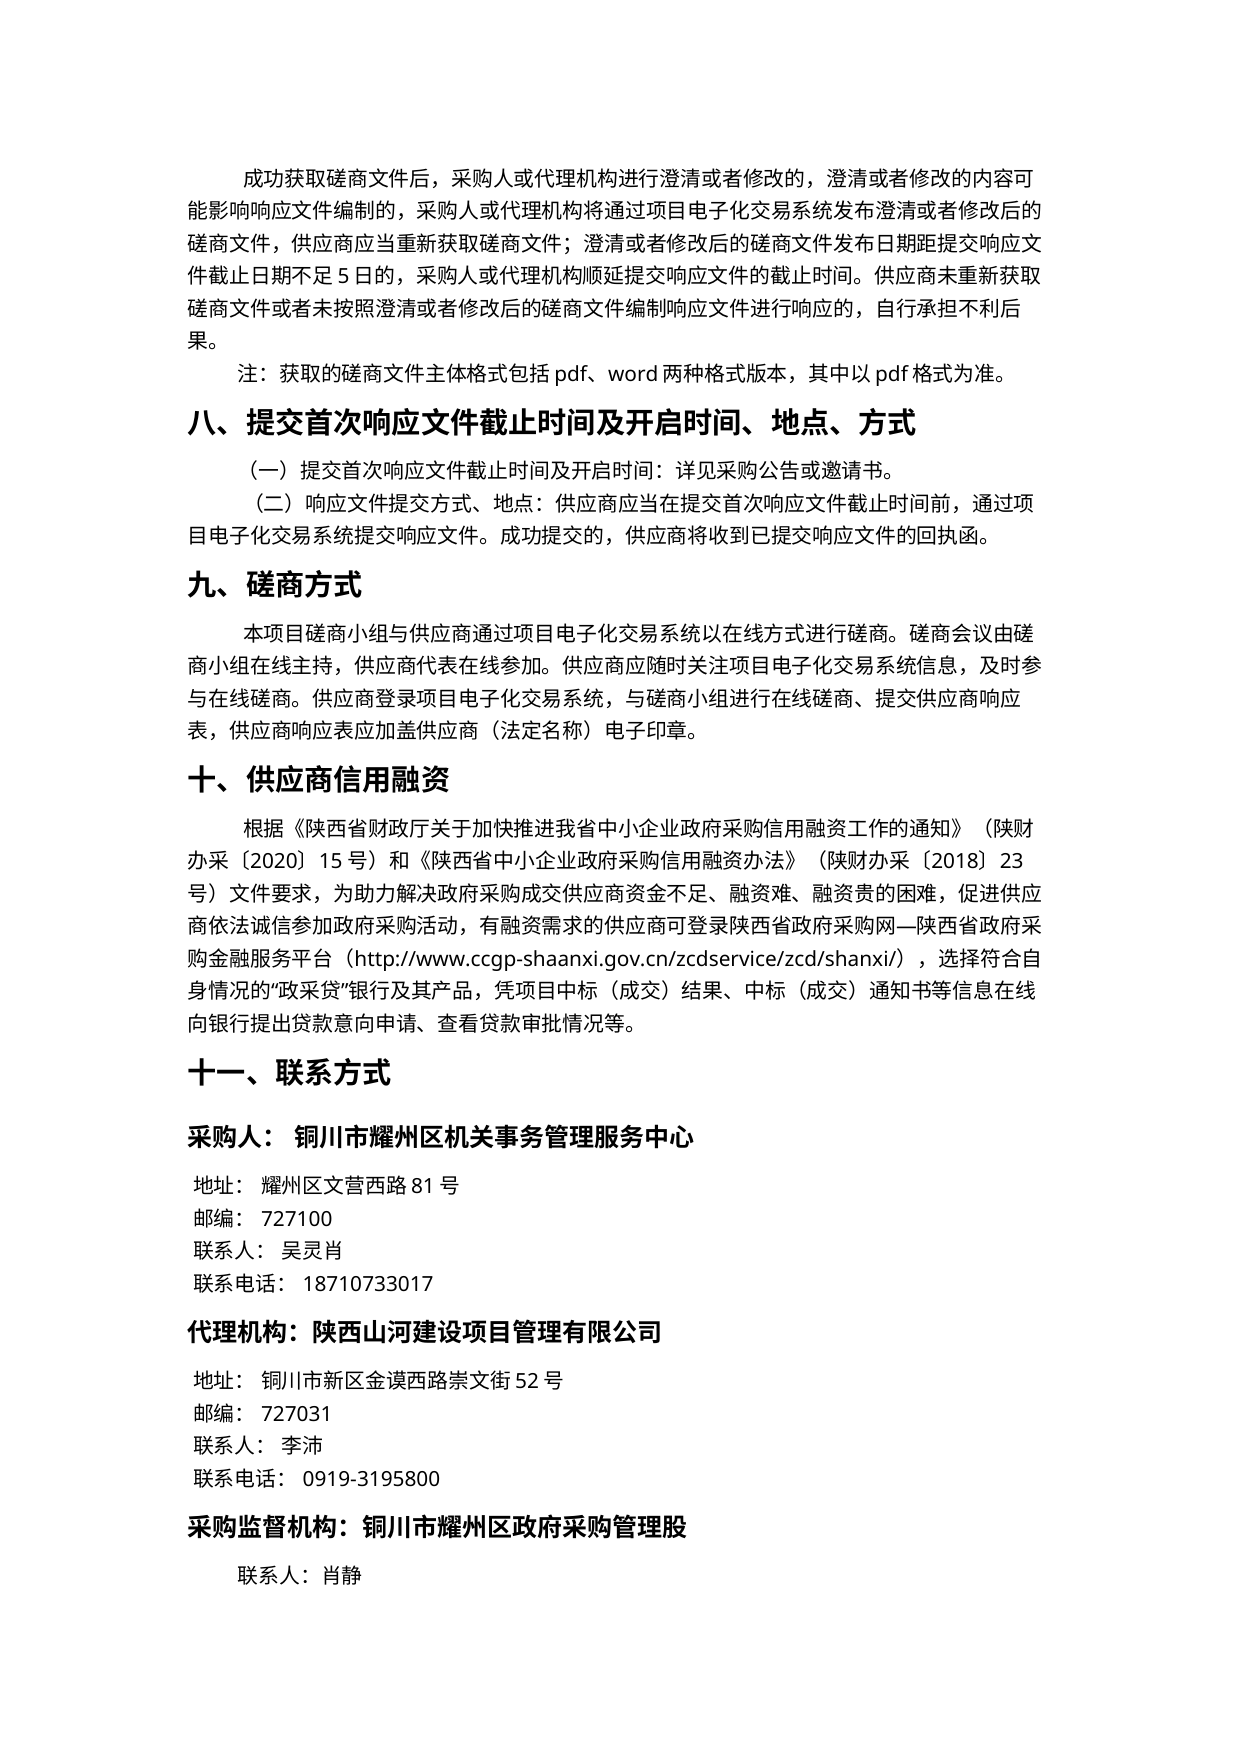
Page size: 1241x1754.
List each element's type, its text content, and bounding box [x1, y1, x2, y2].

text 地址： 铜川市新区金谟西路崇文街52号 [187, 1364, 1053, 1397]
text 联系电话： 18710733017 [187, 1267, 1053, 1299]
text 联系人：肖静 [187, 1559, 1053, 1592]
text 十一、联系方式 [187, 1039, 1053, 1104]
text （一）提交首次响应文件截止时间及开启时间：详见采购公告或邀请书。 [187, 454, 1053, 487]
text 八、提交首次响应文件截止时间及开启时间、地点、方式 [187, 389, 1053, 454]
text 联系人： 李沛 [187, 1429, 1053, 1462]
text 九、磋商方式 [187, 552, 1053, 617]
text 代理机构：陕西山河建设项目管理有限公司 [187, 1299, 1053, 1364]
text 成功获取磋商文件后，采购人或代理机构进行澄清或者修改的，澄清或者修改的内容可能影响响应文件编制的，采购人或代理机构将通过项目电子化交易系统发布澄清或者修改后的磋商文件，供应商应当重新获取磋商文件；澄清或者修改后的磋商文件发布日期距提交响应文件截止日期不足5日的，采购人或代理机构顺延提交响应文件的截止时间。供应商未重新获取磋商文件或者未按照澄清或者修改后的磋商文件编制响应文件进行响应的，自行承担不利后果。 [187, 162, 1053, 357]
text 采购监督机构：铜川市耀州区政府采购管理股 [187, 1494, 1053, 1559]
text 地址： 耀州区文营西路81号 [187, 1169, 1053, 1202]
text 根据《陕西省财政厅关于加快推进我省中小企业政府采购信用融资工作的通知》（陕财办采〔2020〕15 号）和《陕西省中小企业政府采购信用融资办法》（陕财办采〔2018〕23 号）文件要求，为助力解决政府采购成交供应商资金不足、融资难、融资贵的困难，促进供应商依法诚信参加政府采购活动，有融资需求的供应商可登录陕西省政府采购网—陕西省政府采购金融服务平台（http://www.ccgp-shaanxi.gov.cn/zcdservice/zcd/shanxi/），选择符合自身情况的“政采贷”银行及其产品，凭项目中标（成交）结果、中标（成交）通知书等信息在线向银行提出贷款意向申请、查看贷款审批情况等。 [187, 812, 1053, 1039]
text 注：获取的磋商文件主体格式包括pdf、word两种格式版本，其中以pdf格式为准。 [187, 357, 1053, 389]
text 联系人： 吴灵肖 [187, 1234, 1053, 1267]
text 十、供应商信用融资 [187, 747, 1053, 812]
text （二）响应文件提交方式、地点：供应商应当在提交首次响应文件截止时间前，通过项目电子化交易系统提交响应文件。成功提交的，供应商将收到已提交响应文件的回执函。 [187, 487, 1053, 552]
text 邮编： 727031 [187, 1397, 1053, 1429]
text 联系电话： 0919-3195800 [187, 1462, 1053, 1494]
text 采购人： 铜川市耀州区机关事务管理服务中心 [187, 1104, 1053, 1169]
text 本项目磋商小组与供应商通过项目电子化交易系统以在线方式进行磋商。磋商会议由磋商小组在线主持，供应商代表在线参加。供应商应随时关注项目电子化交易系统信息，及时参与在线磋商。供应商登录项目电子化交易系统，与磋商小组进行在线磋商、提交供应商响应表，供应商响应表应加盖供应商（法定名称）电子印章。 [187, 617, 1053, 747]
text 邮编： 727100 [187, 1202, 1053, 1234]
